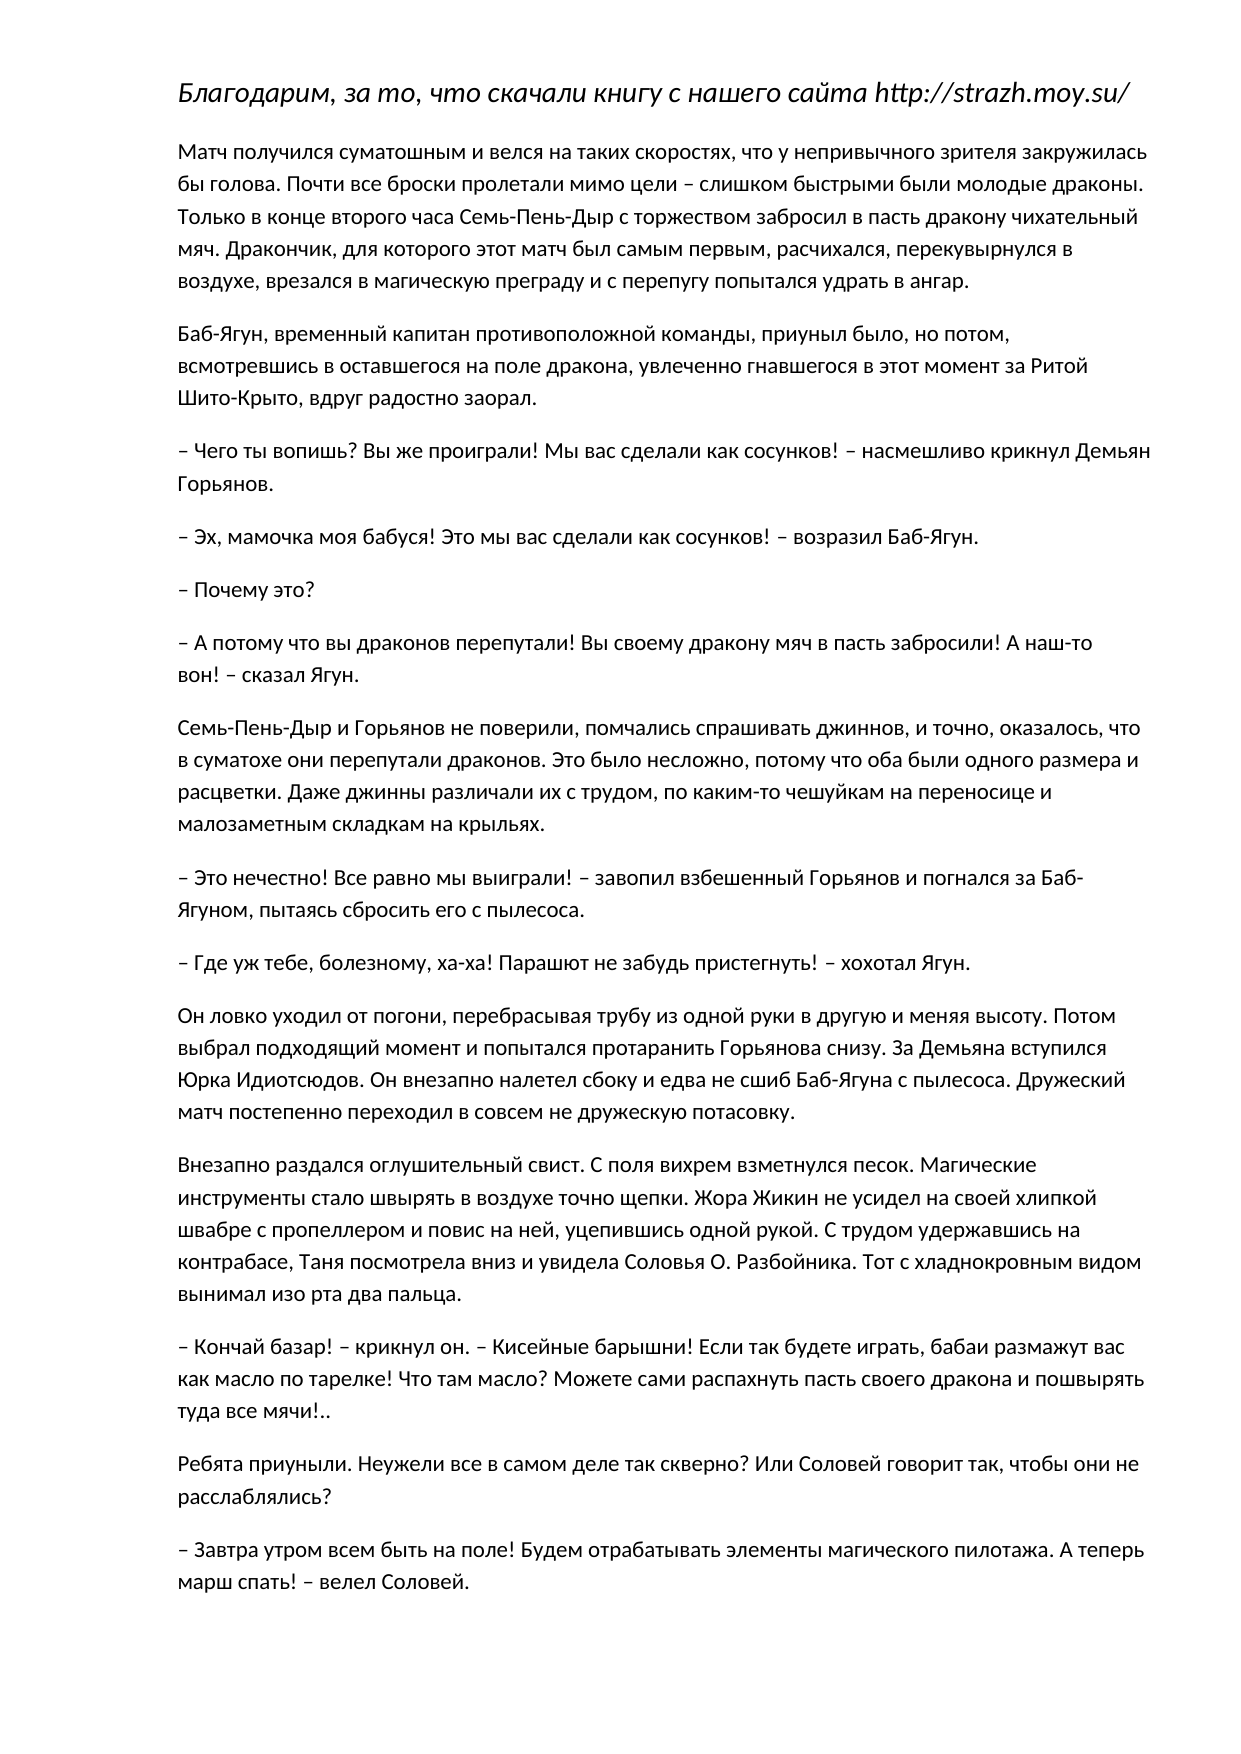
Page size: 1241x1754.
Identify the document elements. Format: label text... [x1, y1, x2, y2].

text Внезапно раздался оглушительный свист. С поля вихрем взметнулся песок. Магические инструменты стало швырять в воздухе точно щепки. Жора Жикин не усидел на своей хлипкой швабре с пропеллером и повис на ней, уцепившись одной рукой. С трудом удержавшись на контрабасе, Таня посмотрела вниз и увидела Соловья О. Разбойника. Тот с хладнокровным видом вынимал изо рта два пальца. [177, 1150, 1152, 1307]
text – Кончай базар! – крикнул он. – Кисейные барышни! Если так будете играть, бабаи размажут вас как масло по тарелке! Что там масло? Можете сами распахнуть пасть своего дракона и пошвырять туда все мячи!.. [177, 1332, 1152, 1424]
text Баб-Ягун, временный капитан противоположной команды, приуныл было, но потом, всмотревшись в оставшегося на поле дракона, увлеченно гнавшегося в этот момент за Ритой Шито-Крыто, вдруг радостно заорал. [177, 319, 1152, 412]
text Семь-Пень-Дыр и Горьянов не поверили, помчались спрашивать джиннов, и точно, оказалось, что в суматохе они перепутали драконов. Это было несложно, потому что оба были одного размера и расцветки. Даже джинны различали их с трудом, по каким-то чешуйкам на переносице и малозаметным складкам на крыльях. [177, 713, 1152, 838]
text – Почему это? [177, 575, 1152, 603]
text – Завтра утром всем быть на поле! Будем отрабатывать элементы магического пилотажа. А теперь марш спать! – велел Соловей. [177, 1535, 1152, 1595]
text – А потому что вы драконов перепутали! Вы своему дракону мяч в пасть забросили! А наш-то вон! – сказал Ягун. [177, 628, 1152, 688]
text – Где уж тебе, болезному, ха-ха! Парашют не забудь пристегнуть! – хохотал Ягун. [177, 948, 1152, 976]
text – Эх, мамочка моя бабуся! Это мы вас сделали как сосунков! – возразил Баб-Ягун. [177, 522, 1152, 550]
text Матч получился суматошным и велся на таких скоростях, что у непривычного зрителя закружилась бы голова. Почти все броски пролетали мимо цели – слишком быстрыми были молодые драконы. Только в конце второго часа Семь-Пень-Дыр с торжеством забросил в пасть дракону чихательный мяч. Дракончик, для которого этот матч был самым первым, расчихался, перекувырнулся в воздухе, врезался в магическую преграду и с перепугу попытался удрать в ангар. [177, 137, 1152, 294]
text Он ловко уходил от погони, перебрасывая трубу из одной руки в другую и меняя высоту. Потом выбрал подходящий момент и попытался протаранить Горьянова снизу. За Демьяна вступился Юрка Идиотсюдов. Он внезапно налетел сбоку и едва не сшиб Баб-Ягуна с пылесоса. Дружеский матч постепенно переходил в совсем не дружескую потасовку. [177, 1001, 1152, 1125]
text – Чего ты вопишь? Вы же проиграли! Мы вас сделали как сосунков! – насмешливо крикнул Демьян Горьянов. [177, 437, 1152, 497]
text – Это нечестно! Все равно мы выиграли! – завопил взбешенный Горьянов и погнался за Баб-Ягуном, пытаясь сбросить его с пылесоса. [177, 863, 1152, 923]
text Ребята приуныли. Неужели все в самом деле так скверно? Или Соловей говорит так, чтобы они не расслаблялись? [177, 1449, 1152, 1510]
